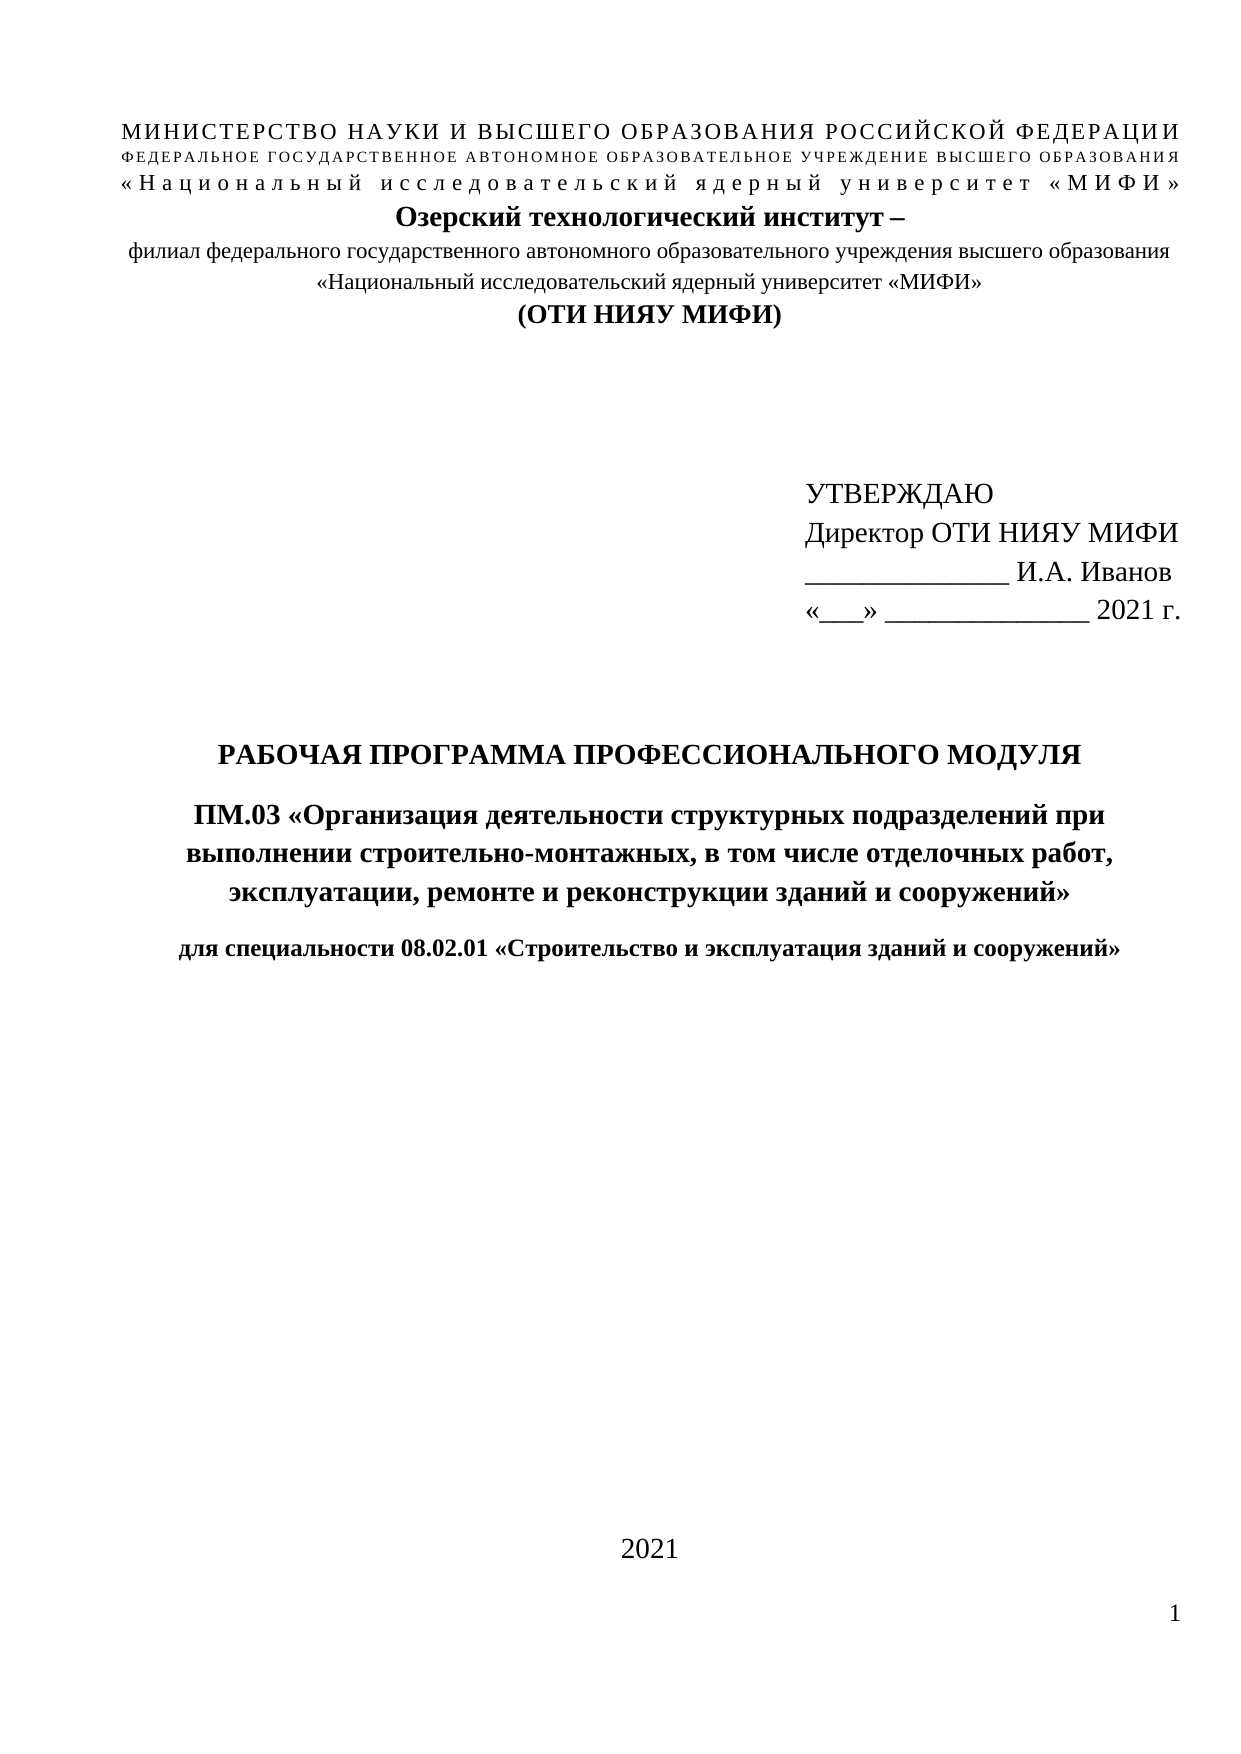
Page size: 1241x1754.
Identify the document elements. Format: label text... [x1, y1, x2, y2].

text РАБОЧАЯ ПРОГРАММА ПРОФЕССИОНАЛЬНОГО МОДУЛЯ [118, 737, 1181, 771]
text 2021 [118, 1531, 1181, 1565]
text ПМ.03 «Организация деятельности структурных подразделений при выполнении строительно-монтажных, в том числе отделочных работ, эксплуатации, ремонте и реконструкции зданий и сооружений» [118, 797, 1181, 907]
text для специальности 08.02.01 «Строительство и эксплуатация зданий и сооружений» [118, 933, 1181, 962]
table_header МИНИСТЕРСТВО НАУКИ И ВЫСШЕГО ОБРАЗОВАНИЯ РОССИЙСКОЙ ФЕДЕРАЦИИ федеральное государственное АВТОНОМНОЕ образовательное учреждение высшего образования «Национальный исследовательский ядерный университет «МИФИ» [107, 118, 1193, 199]
table_cell Озерский технологический институт – филиал федерального государственного автономного образовательного учреждения высшего образования «Национальный исследовательский ядерный университет «МИФИ» (ОТИ НИЯУ МИФИ) УТВЕРЖДАЮ Директор ОТИ НИЯУ МИФИ ______________ И.А. Иванов «___» ______________ . [107, 199, 1193, 630]
